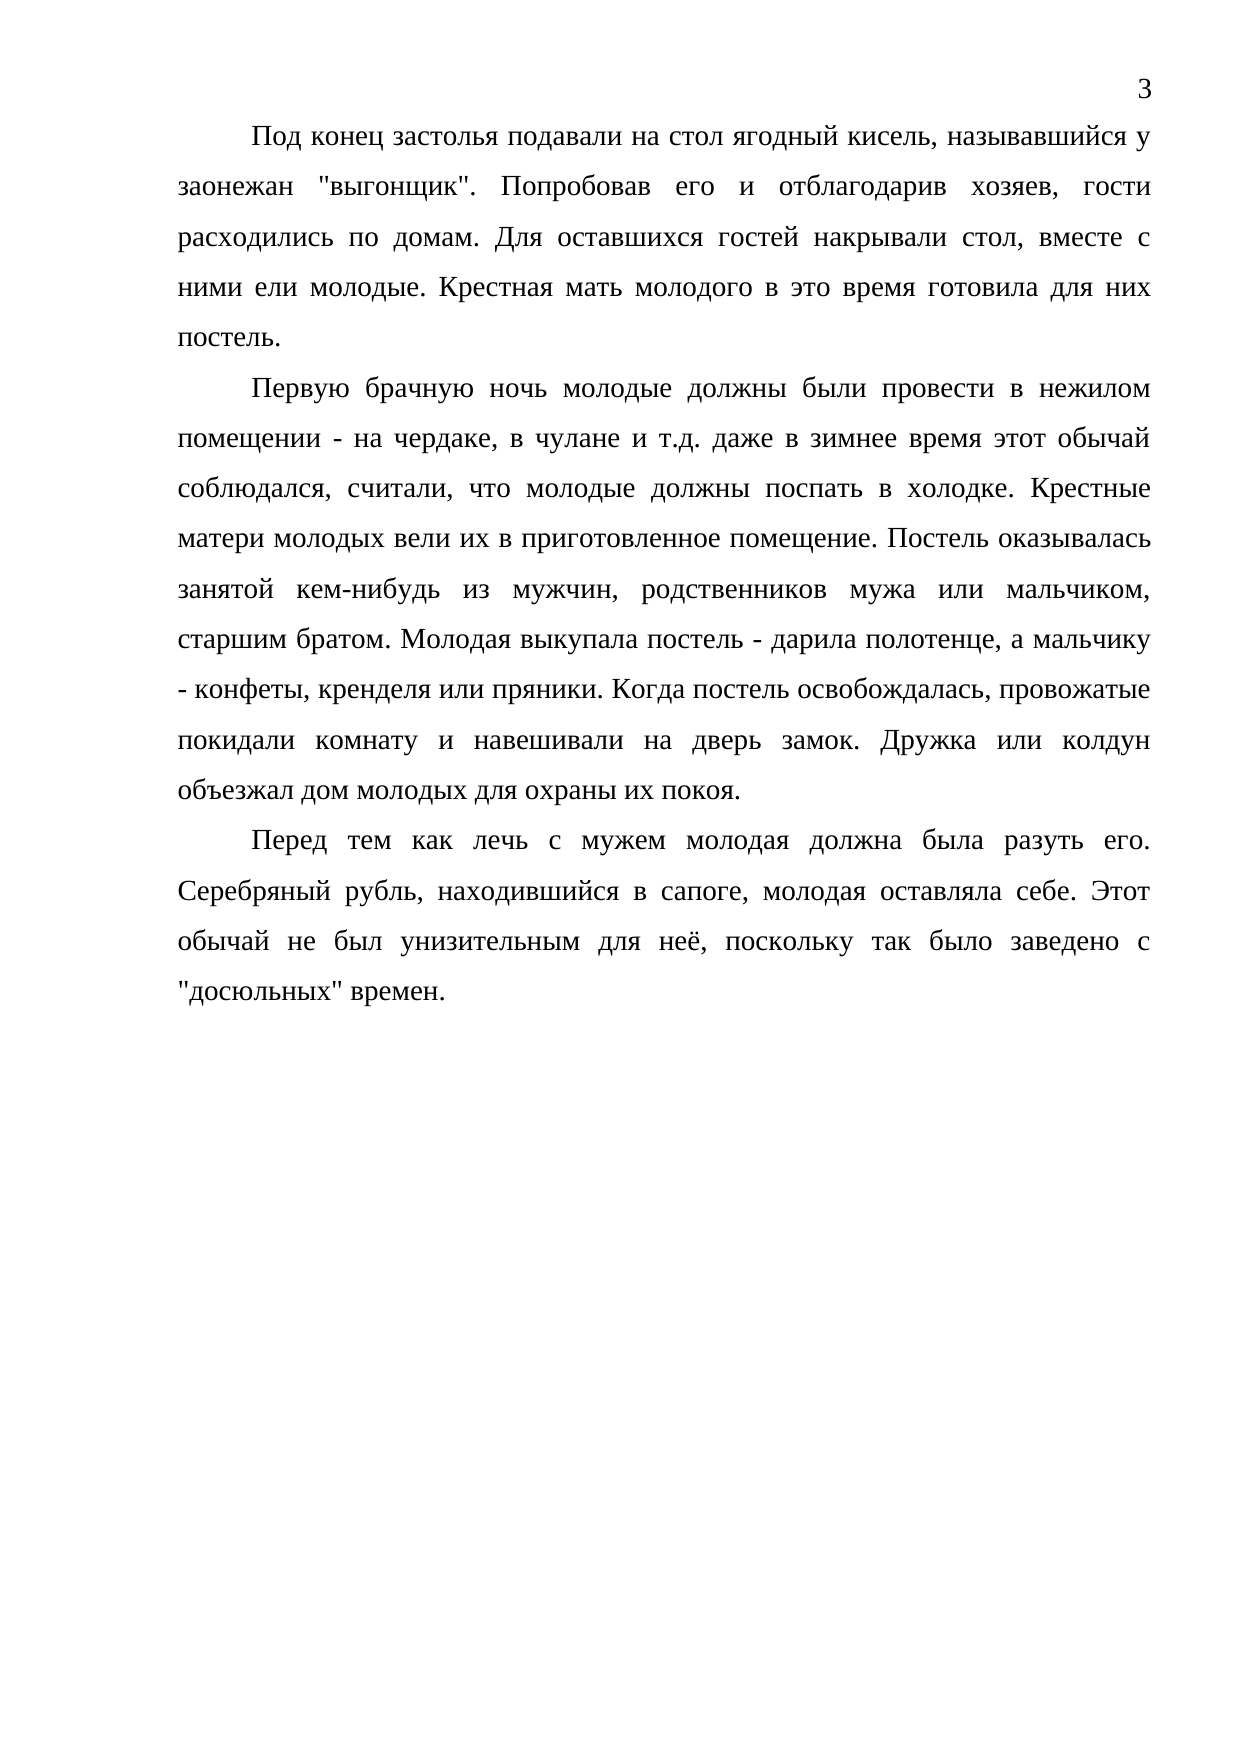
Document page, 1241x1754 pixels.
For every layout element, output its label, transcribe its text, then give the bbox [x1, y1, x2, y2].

text Первую брачную ночь молодые должны были провести в нежилом помещении - на чердаке, в чулане и т.д. даже в зимнее время этот обычай соблюдался, считали, что молодые должны поспать в холодке. Крестные матери молодых вели их в приготовленное помещение. Постель оказывалась занятой кем-нибудь из мужчин, родственников мужа или мальчиком, старшим братом. Молодая выкупала постель - дарила полотенце, а мальчику - конфеты, кренделя или пряники. Когда постель освобождалась, провожатые покидали комнату и навешивали на дверь замок. Дружка или колдун объезжал дом молодых для охраны их покоя. [177, 370, 1152, 806]
text Под конец застолья подавали на стол ягодный кисель, называвшийся у заонежан "выгонщик". Попробовав его и отблагодарив хозяев, гости расходились по домам. Для оставшихся гостей накрывали стол, вместе с ними ели молодые. Крестная мать молодого в это время готовила для них постель. [177, 118, 1152, 353]
text Перед тем как лечь с мужем молодая должна была разуть его. Серебряный рубль, находившийся в сапоге, молодая оставляла себе. Этот обычай не был унизительным для неё, поскольку так было заведено с "досюльных" времен. [177, 822, 1152, 1007]
